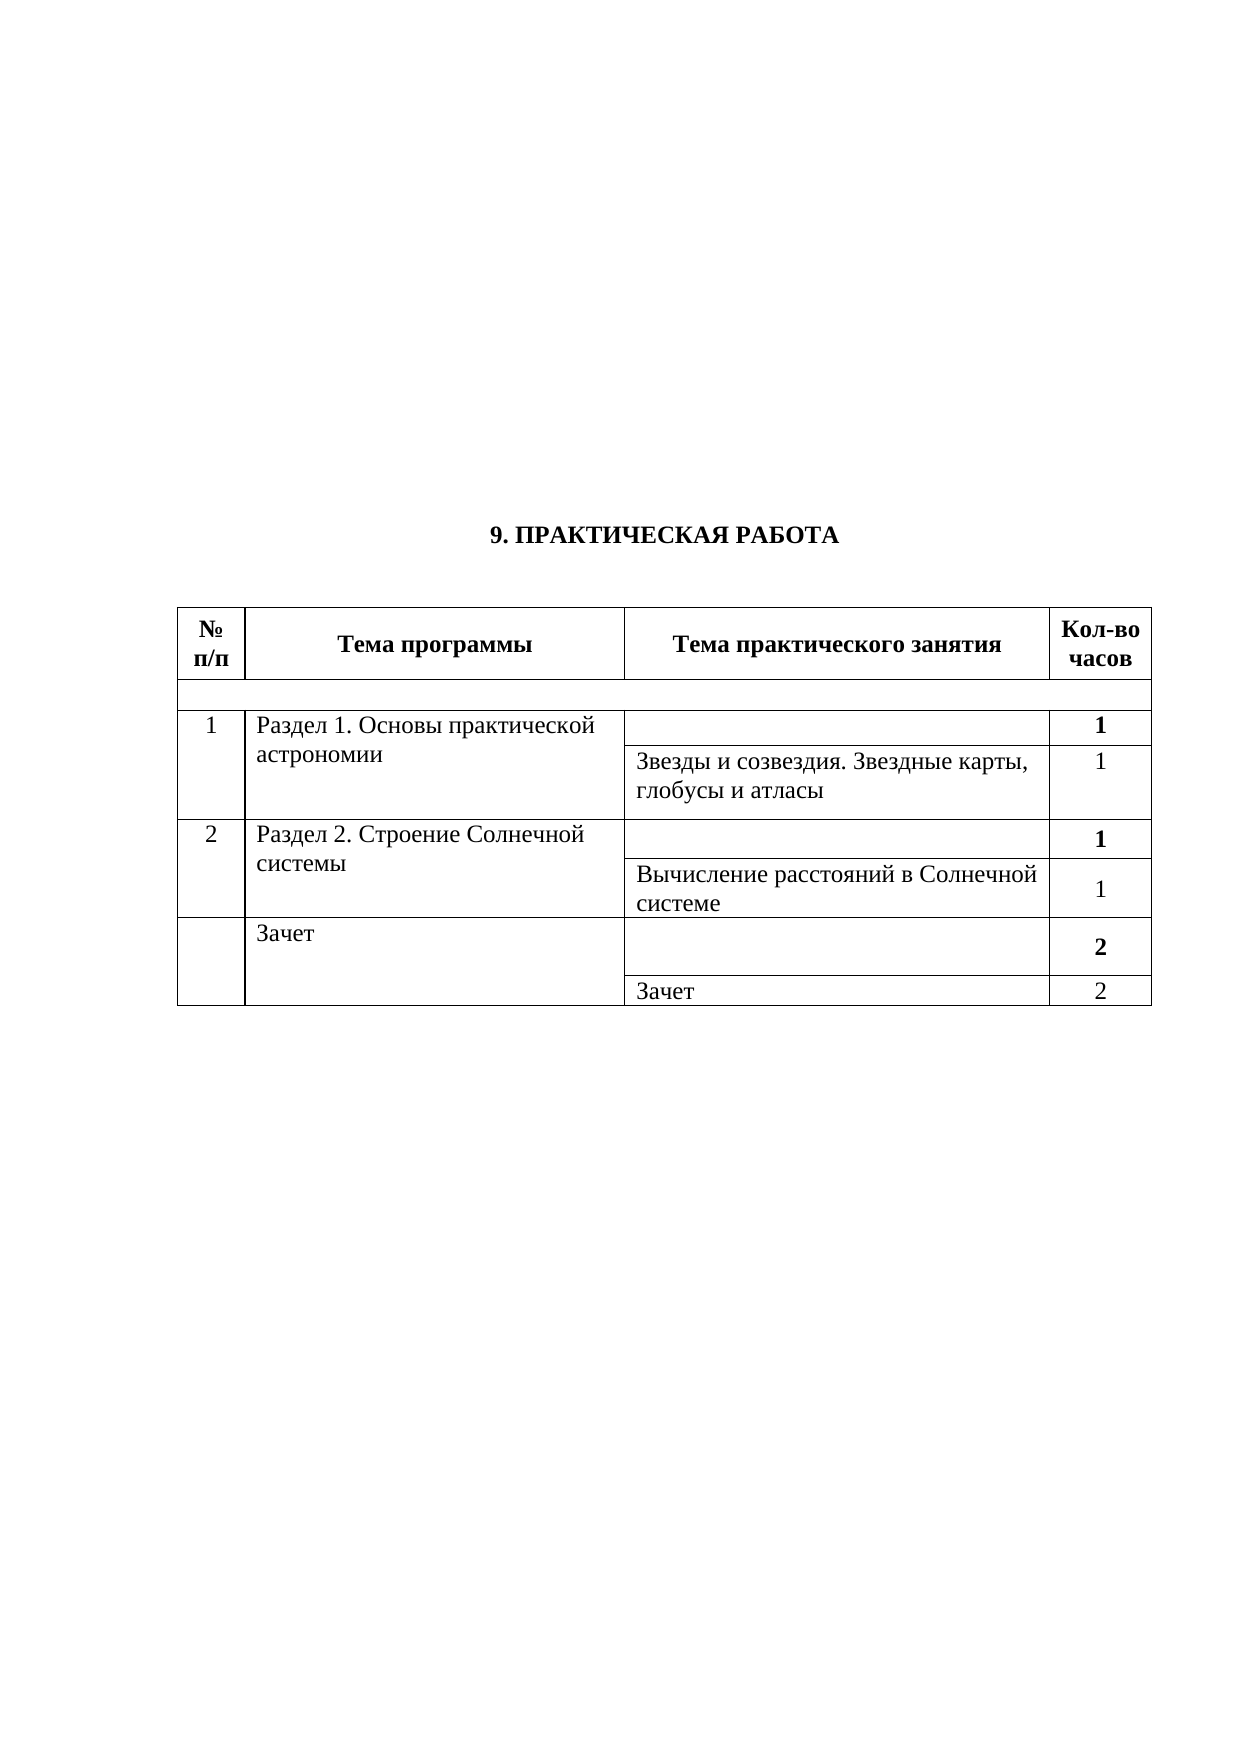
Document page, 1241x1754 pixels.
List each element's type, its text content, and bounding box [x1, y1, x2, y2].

table_cell 1 [1050, 711, 1151, 745]
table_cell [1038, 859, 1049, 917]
table_cell Зачет [246, 918, 624, 1005]
table_cell 1 [1050, 820, 1151, 858]
table_cell 2 [1050, 976, 1151, 1005]
table_cell [625, 820, 1049, 858]
table_cell [625, 711, 1049, 745]
table_cell [178, 918, 244, 1005]
table_cell Раздел 1. Основы практической астрономии [246, 711, 624, 818]
table_cell 2 [1050, 918, 1151, 975]
table_cell 2 [178, 820, 244, 917]
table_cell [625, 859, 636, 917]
table_header Тема программы [246, 608, 624, 679]
table_header № п/п [178, 608, 244, 679]
table_cell Зачет [625, 976, 1049, 1005]
text 9. ПРАКТИЧЕСКАЯ РАБОТА [177, 521, 1152, 549]
table_cell Раздел 2. Строение Солнечной системы [246, 820, 624, 917]
table_cell Звезды и созвездия. Звездные карты, глобусы и атласы [625, 746, 1049, 818]
table_cell 1 [1050, 859, 1151, 917]
table_header Кол-во часов [1050, 608, 1151, 679]
table_cell [625, 918, 1049, 975]
table_cell 1 [178, 711, 244, 818]
table_cell [178, 680, 1151, 709]
table_cell 1 [1050, 746, 1151, 818]
table_header Тема практического занятия [625, 608, 1049, 679]
